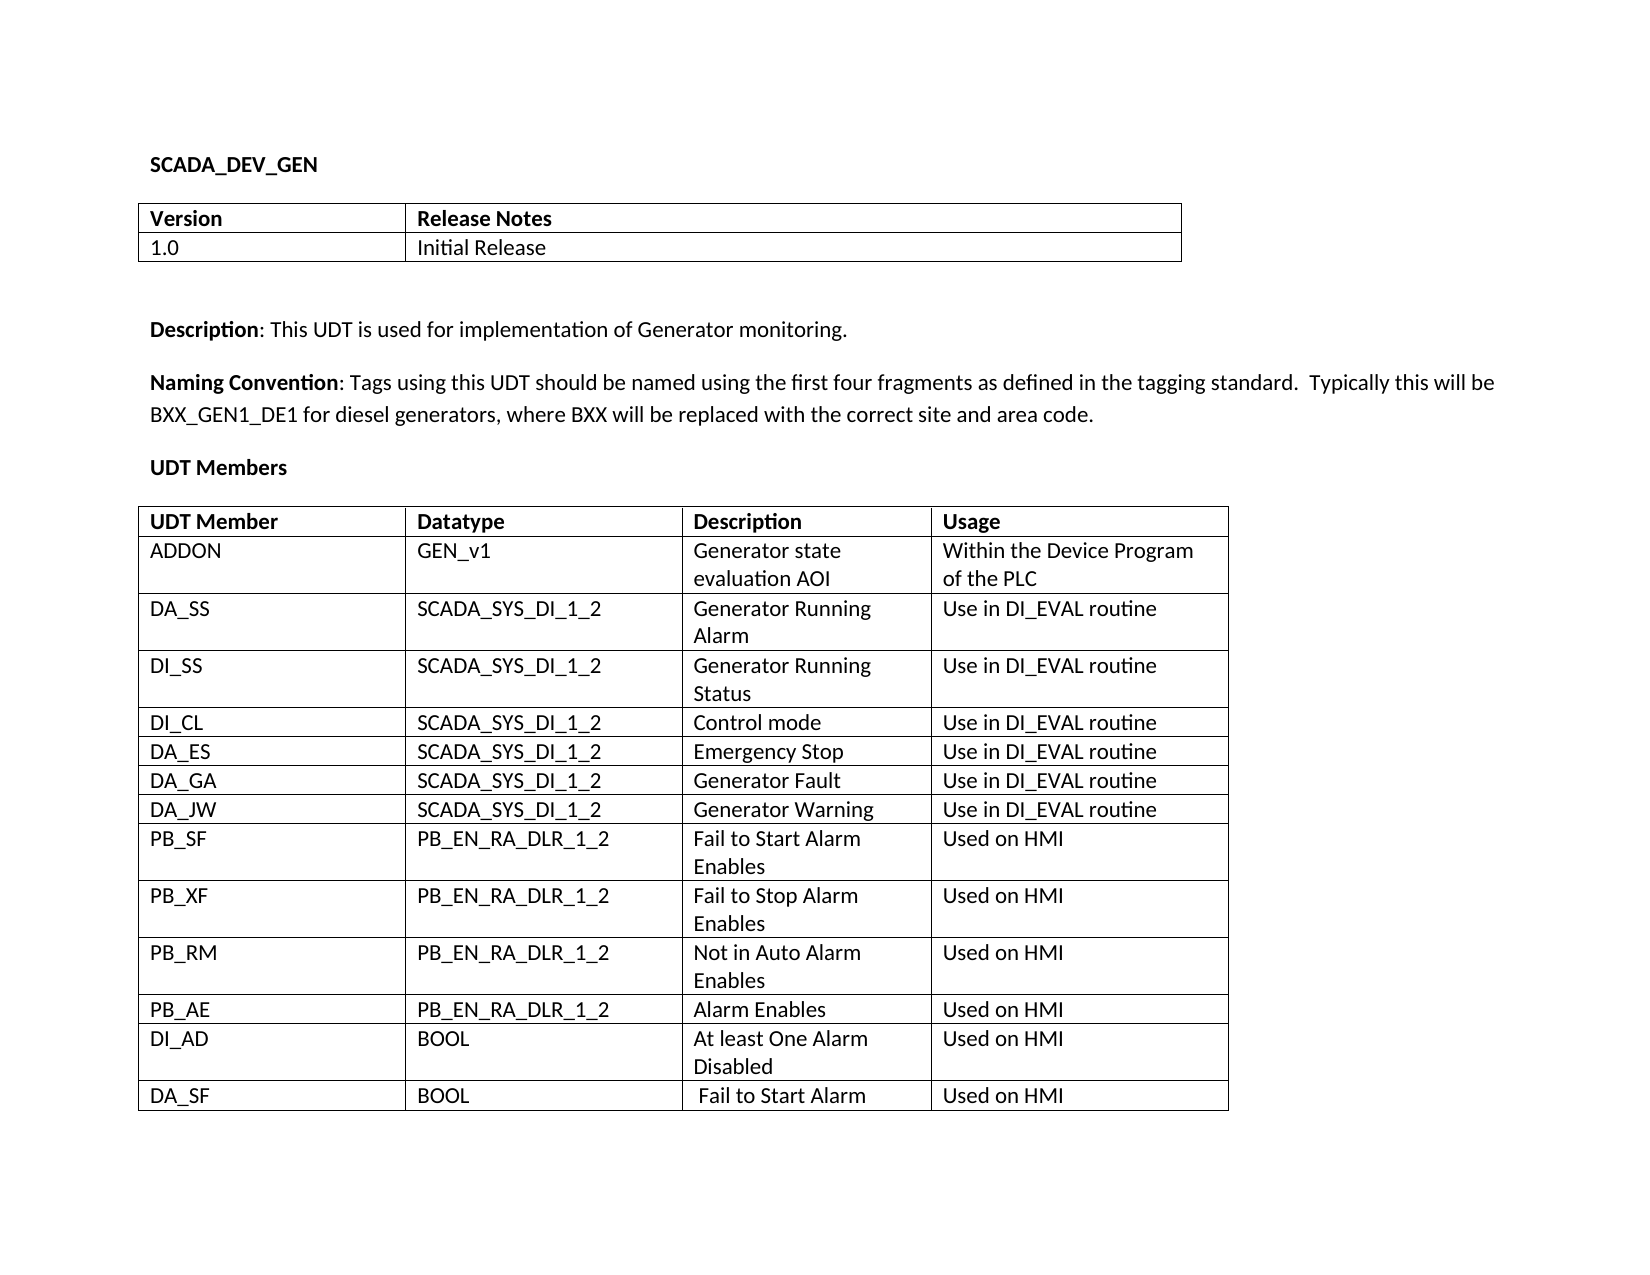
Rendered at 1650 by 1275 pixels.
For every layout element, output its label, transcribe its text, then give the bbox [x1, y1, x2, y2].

table_header Datatype [406, 507, 682, 536]
table_header Version [139, 204, 405, 232]
table_cell ADDON [139, 537, 405, 593]
table_cell Fail to Stop Alarm Enables [683, 881, 931, 937]
table_cell PB_RM [139, 938, 405, 994]
table_cell Alarm Enables [683, 995, 931, 1023]
table_cell Used on HMI [932, 1024, 1228, 1080]
table_cell 1.0 [139, 233, 405, 261]
table_cell Generator Fault [683, 766, 931, 794]
table_cell SCADA_SYS_DI_1_2 [406, 594, 682, 650]
table_cell GEN_v1 [406, 537, 682, 593]
table_cell DA_JW [139, 795, 405, 823]
table_cell PB_EN_RA_DLR_1_2 [406, 881, 682, 937]
table_cell Within the Device Program of the PLC [932, 537, 1228, 593]
table_cell Use in DI_EVAL routine [932, 737, 1228, 765]
table_cell DA_SF [139, 1081, 405, 1109]
table_cell Fail to Start Alarm [683, 1081, 931, 1109]
table_cell BOOL [406, 1081, 682, 1109]
table_cell DA_ES [139, 737, 405, 765]
table_cell BOOL [406, 1024, 682, 1080]
text UDT Members [150, 453, 1500, 481]
table_header Usage [932, 507, 1228, 536]
table_cell DI_CL [139, 708, 405, 736]
table_cell PB_XF [139, 881, 405, 937]
table_cell Generator Running Alarm [683, 594, 931, 650]
table_cell PB_EN_RA_DLR_1_2 [406, 995, 682, 1023]
table_cell PB_EN_RA_DLR_1_2 [406, 824, 682, 880]
table_cell Emergency Stop [683, 737, 931, 765]
table_cell Use in DI_EVAL routine [932, 594, 1228, 650]
table_header UDT Member [139, 507, 405, 536]
table_cell SCADA_SYS_DI_1_2 [406, 737, 682, 765]
table_cell SCADA_SYS_DI_1_2 [406, 766, 682, 794]
table_cell PB_AE [139, 995, 405, 1023]
table_cell DA_SS [139, 594, 405, 650]
table_cell Generator state evaluation AOI [683, 537, 931, 593]
table_cell SCADA_SYS_DI_1_2 [406, 708, 682, 736]
table_cell Used on HMI [932, 824, 1228, 880]
text SCADA_DEV_GEN [150, 150, 1500, 178]
table_cell Use in DI_EVAL routine [932, 766, 1228, 794]
table_cell At least One Alarm Disabled [683, 1024, 931, 1080]
table_cell Fail to Start Alarm Enables [683, 824, 931, 880]
table_cell SCADA_SYS_DI_1_2 [406, 795, 682, 823]
table_cell Use in DI_EVAL routine [932, 708, 1228, 736]
table_cell Used on HMI [932, 881, 1228, 937]
table_header Description [683, 507, 931, 536]
table_cell Use in DI_EVAL routine [932, 651, 1228, 707]
table_cell Used on HMI [932, 1081, 1228, 1109]
table_cell DI_SS [139, 651, 405, 707]
text Naming Convention: Tags using this UDT should be named using the first four fragments as defined in the tagging standard. Typically this will be BXX_GEN1_DE1 for diesel generators, where BXX will be replaced with the correct site and area code. [150, 368, 1500, 428]
text Description: This UDT is used for implementation of Generator monitoring. [150, 315, 1500, 343]
table_cell Initial Release [406, 233, 1181, 261]
table_header Release Notes [406, 204, 1181, 232]
table_cell Generator Warning [683, 795, 931, 823]
table_cell DA_GA [139, 766, 405, 794]
table_cell Used on HMI [932, 938, 1228, 994]
table_cell Not in Auto Alarm Enables [683, 938, 931, 994]
table_cell SCADA_SYS_DI_1_2 [406, 651, 682, 707]
table_cell Use in DI_EVAL routine [932, 795, 1228, 823]
table_cell PB_SF [139, 824, 405, 880]
table_cell Control mode [683, 708, 931, 736]
table_cell Used on HMI [932, 995, 1228, 1023]
table_cell PB_EN_RA_DLR_1_2 [406, 938, 682, 994]
table_cell Generator Running Status [683, 651, 931, 707]
table_cell DI_AD [139, 1024, 405, 1080]
